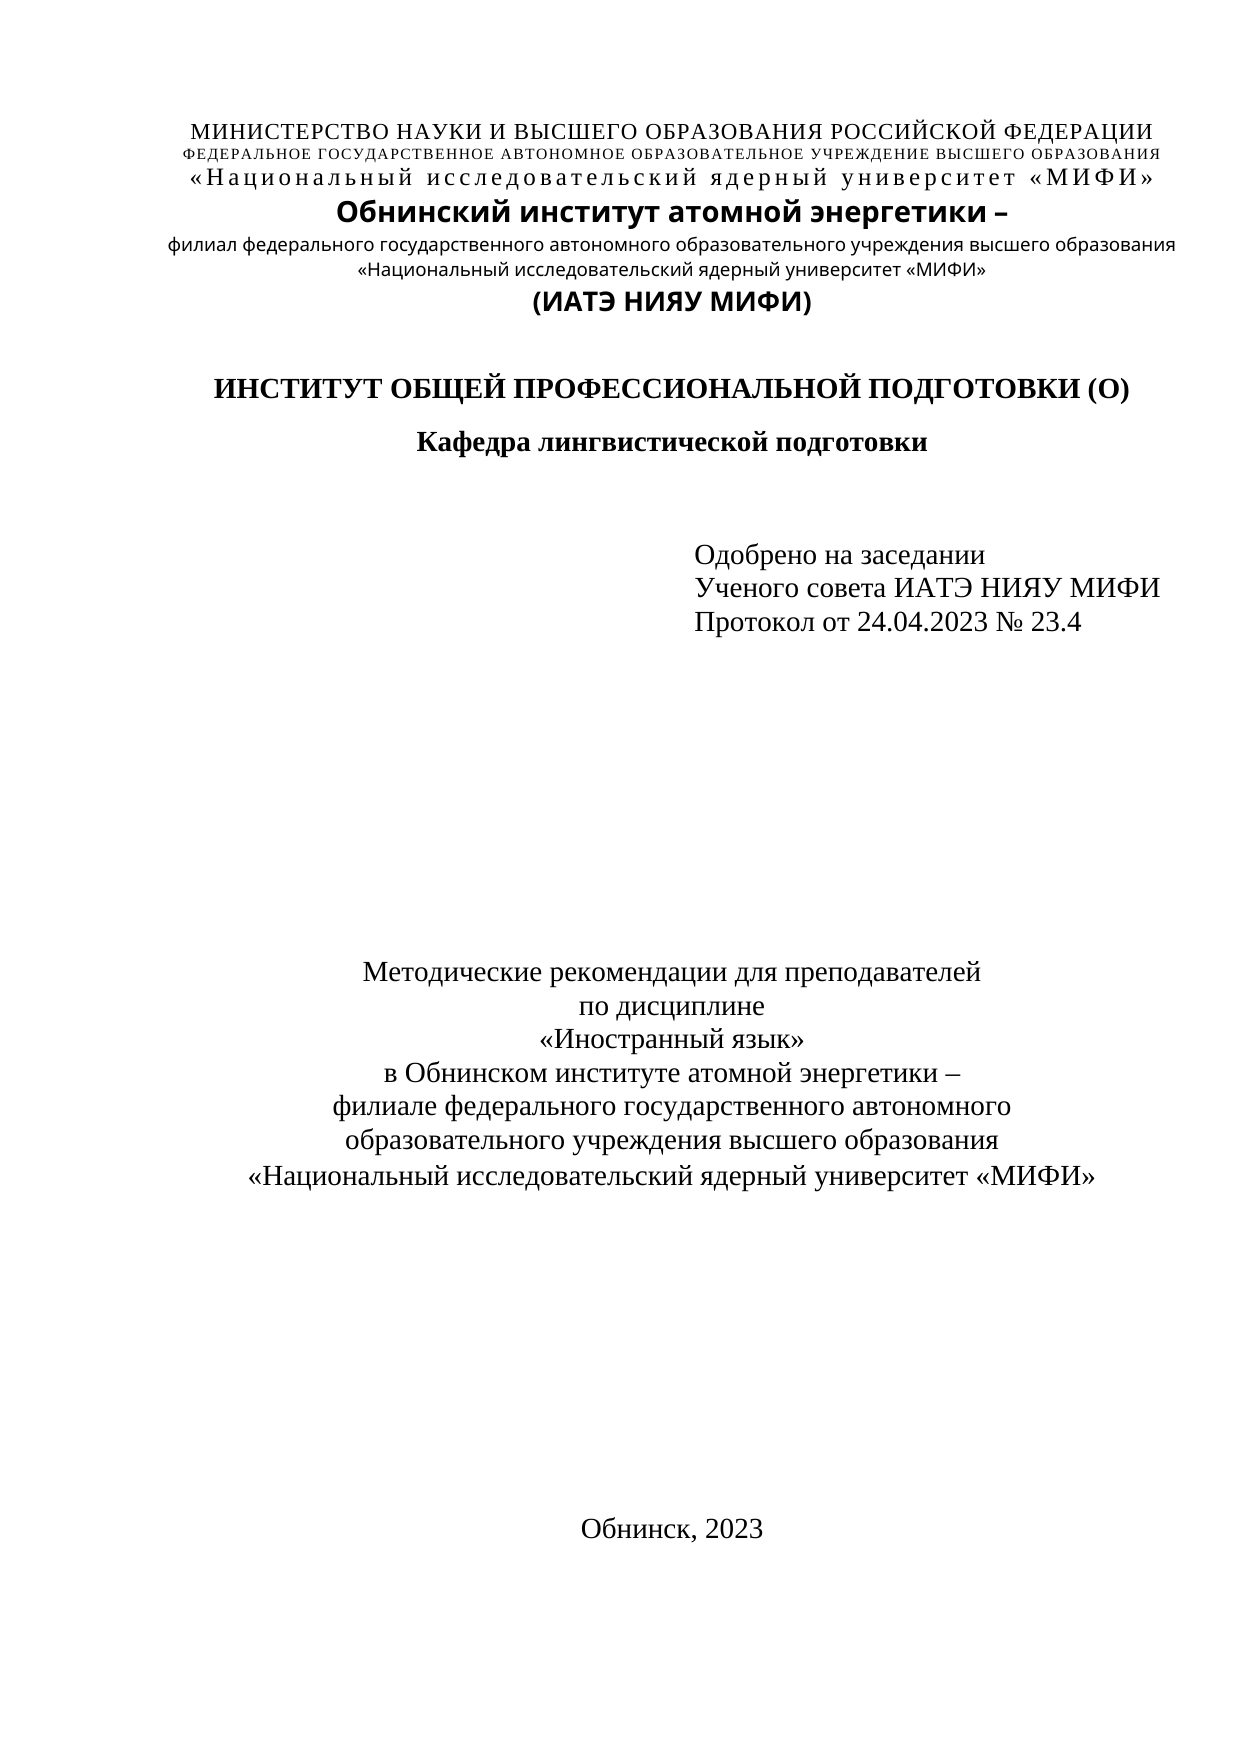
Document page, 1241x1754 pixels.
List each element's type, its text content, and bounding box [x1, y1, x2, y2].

text «Иностранный язык» [162, 1021, 1181, 1055]
text «Национальный исследовательский ядерный университет «МИФИ» [162, 1158, 1181, 1192]
text (ИАТЭ НИЯУ МИФИ) [162, 282, 1181, 319]
text федеральное государственное АВТОНОМНОЕ образовательное учреждение высшего образования [162, 144, 1181, 162]
text Протокол от 24.04.2023 № 23.4 [162, 604, 1181, 637]
text Кафедра лингвистической подготовки [162, 424, 1182, 458]
text Одобрено на заседании [162, 537, 1181, 570]
text «Национальный исследовательский ядерный университет «МИФИ» [162, 162, 1181, 191]
text МИНИСТЕРСТВО НАУКИ И ВЫСШЕГО ОБРАЗОВАНИЯ РОССИЙСКОЙ ФЕДЕРАЦИИ [162, 118, 1181, 144]
text филиале федерального государственного автономного [162, 1088, 1181, 1122]
text Обнинск, 2023 [162, 1511, 1181, 1545]
text Ученого совета ИАТЭ НИЯУ МИФИ [162, 570, 1181, 604]
text образовательного учреждения высшего образования [162, 1122, 1181, 1156]
text Методические рекомендации для преподавателей [162, 954, 1181, 988]
text по дисциплине [162, 988, 1181, 1021]
text Обнинский институт атомной энергетики – [162, 191, 1181, 231]
text филиал федерального государственного автономного образовательного учреждения высшего образования «Национальный исследовательский ядерный университет «МИФИ» [162, 231, 1181, 282]
text ИНСТИТУТ ОБЩЕЙ ПРОФЕССИОНАЛЬНОЙ ПОДГОТОВКИ (О) [162, 372, 1181, 405]
text в Обнинском институте атомной энергетики – [162, 1055, 1181, 1088]
